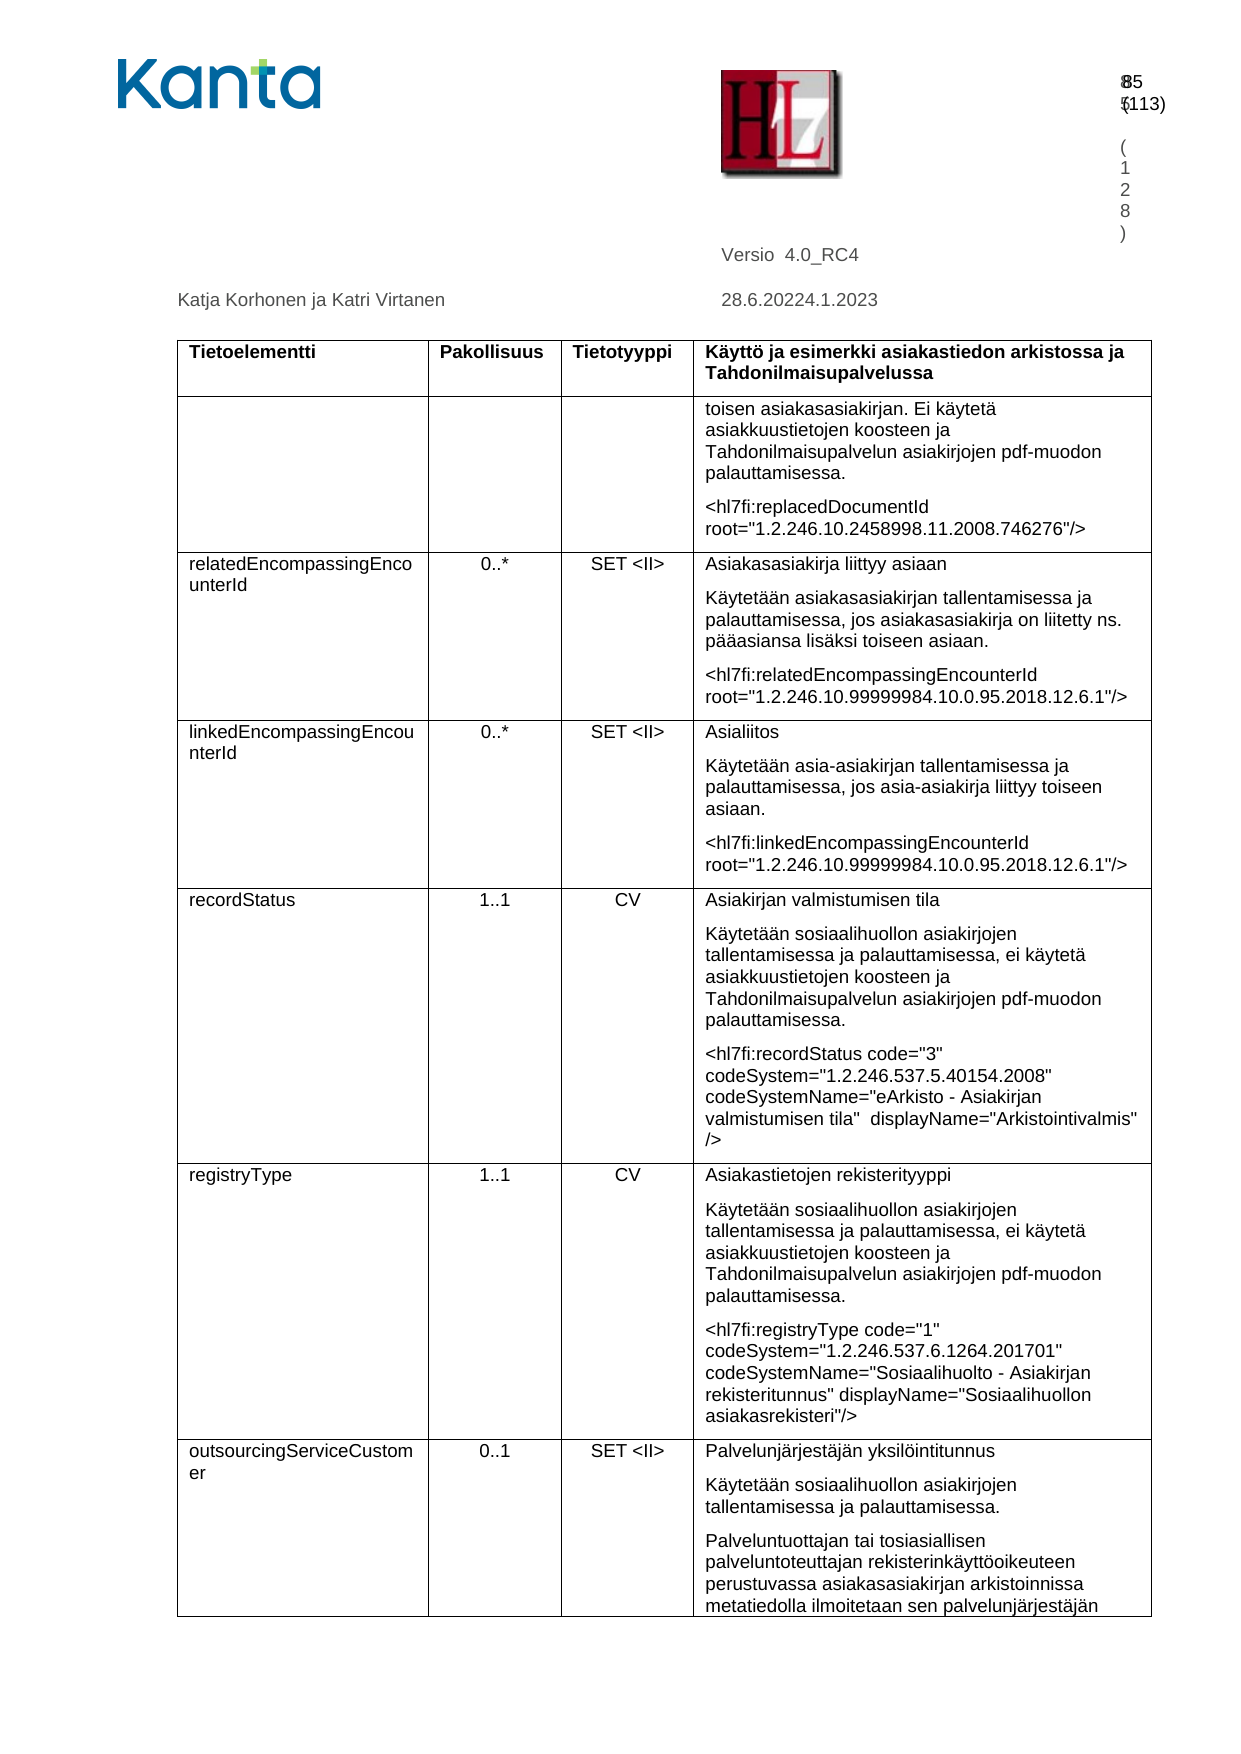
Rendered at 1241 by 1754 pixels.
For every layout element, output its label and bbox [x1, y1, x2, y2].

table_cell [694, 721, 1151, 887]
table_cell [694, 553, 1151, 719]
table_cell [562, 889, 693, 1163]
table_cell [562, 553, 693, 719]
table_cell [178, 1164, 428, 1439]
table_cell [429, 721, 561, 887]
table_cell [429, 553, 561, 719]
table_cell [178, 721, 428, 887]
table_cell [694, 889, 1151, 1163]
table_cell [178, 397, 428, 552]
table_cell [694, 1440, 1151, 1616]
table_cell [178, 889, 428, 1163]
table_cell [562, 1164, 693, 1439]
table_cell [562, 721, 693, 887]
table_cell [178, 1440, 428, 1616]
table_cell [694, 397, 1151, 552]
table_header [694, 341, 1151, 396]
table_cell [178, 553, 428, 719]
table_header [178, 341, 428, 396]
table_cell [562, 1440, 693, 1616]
picture [721, 70, 844, 179]
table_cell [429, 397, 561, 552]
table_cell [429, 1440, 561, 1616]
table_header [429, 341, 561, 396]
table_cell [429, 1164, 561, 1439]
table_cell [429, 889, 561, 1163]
picture [118, 59, 321, 109]
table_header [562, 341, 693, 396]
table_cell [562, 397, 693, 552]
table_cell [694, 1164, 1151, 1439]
